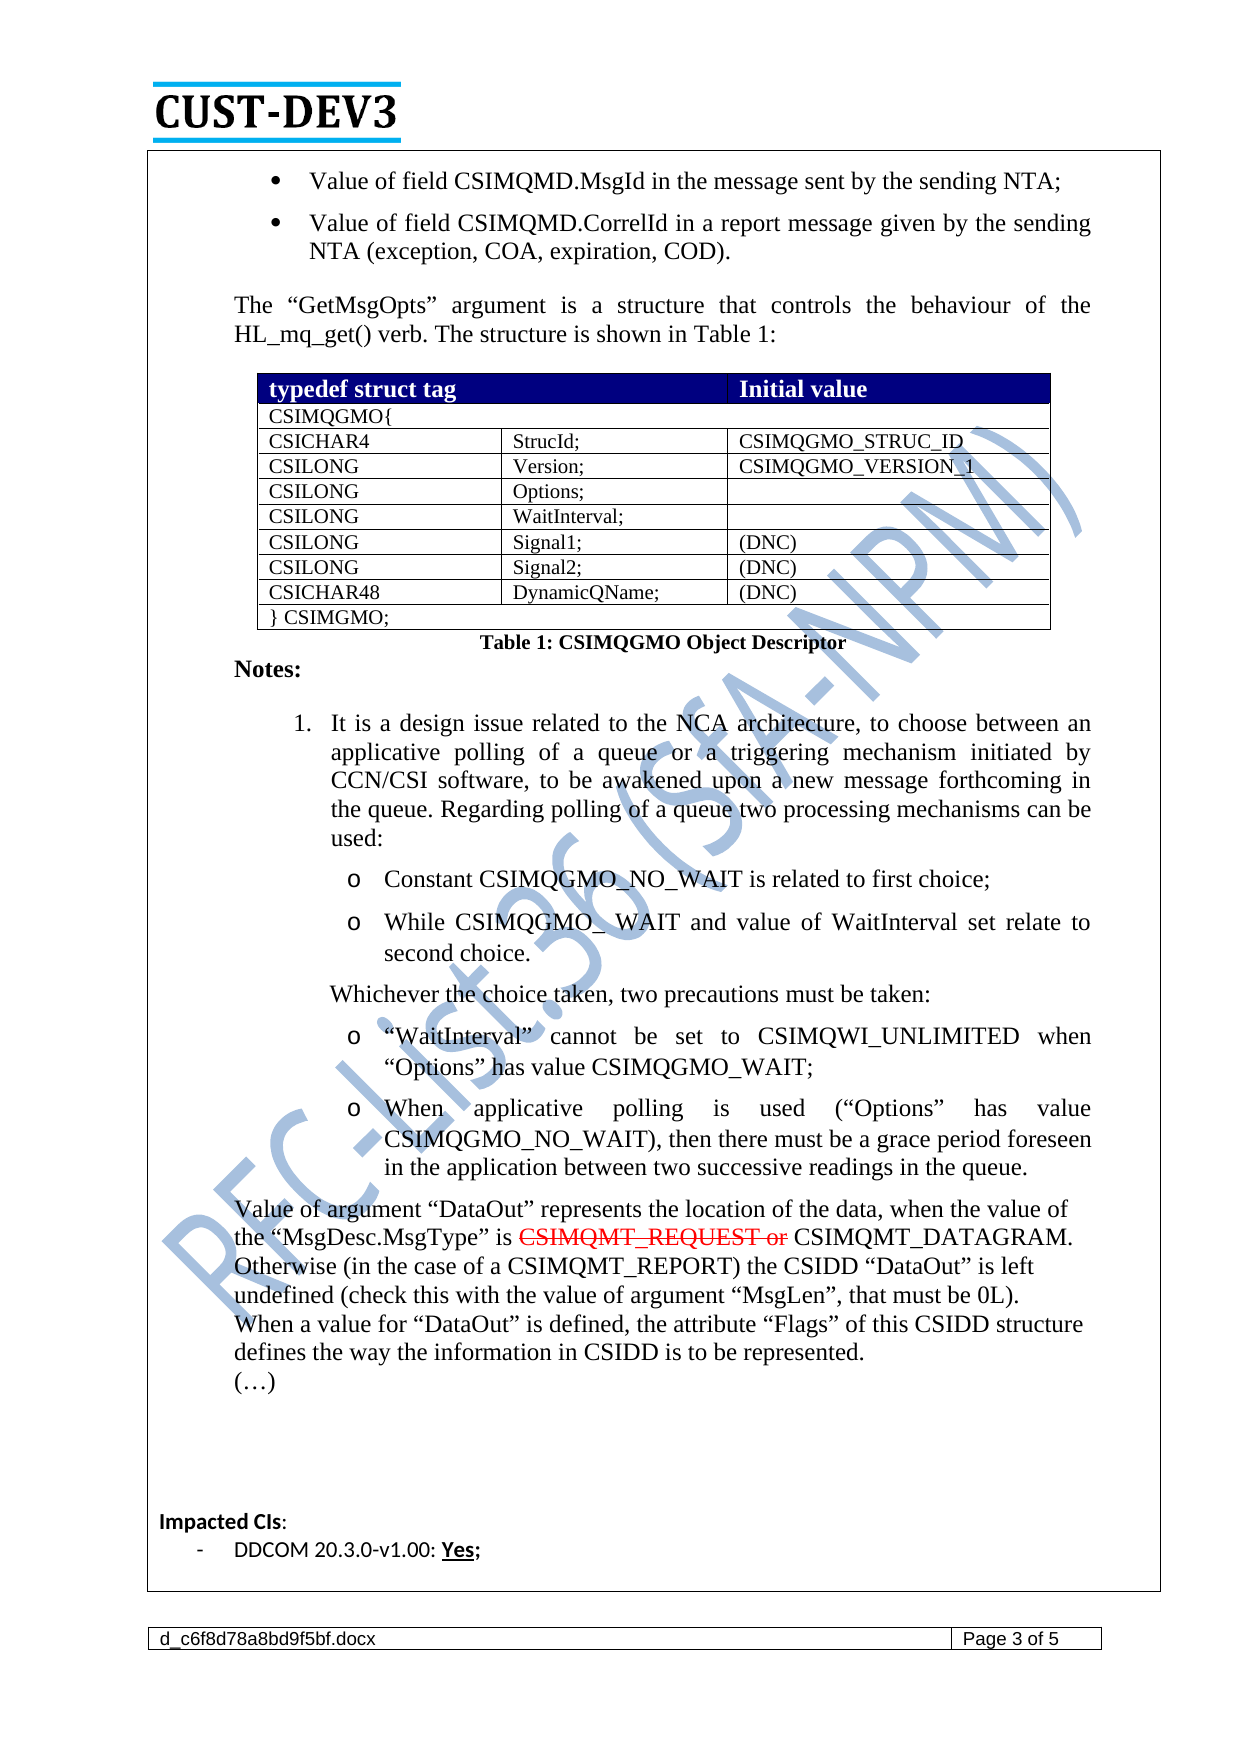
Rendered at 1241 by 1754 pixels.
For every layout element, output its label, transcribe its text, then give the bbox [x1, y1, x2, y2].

picture [147, 75, 406, 149]
